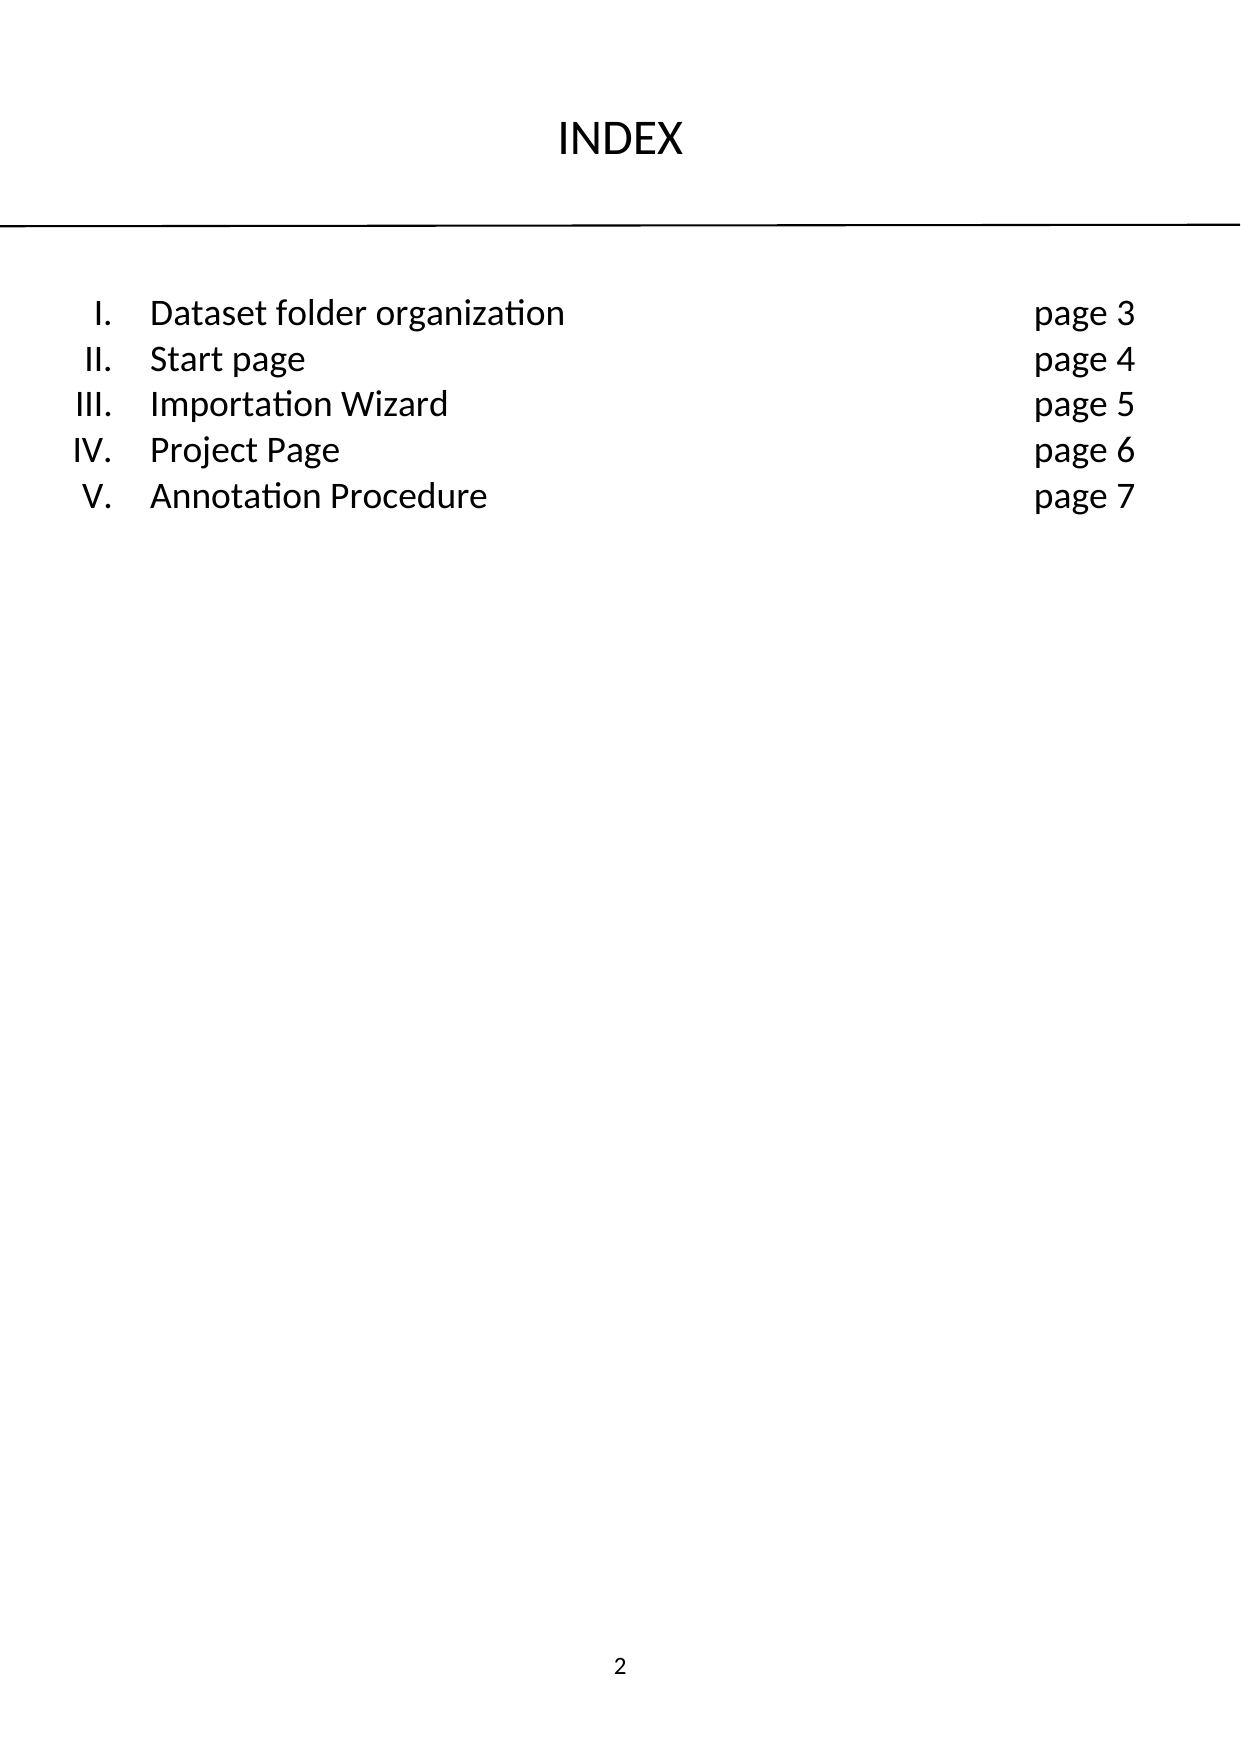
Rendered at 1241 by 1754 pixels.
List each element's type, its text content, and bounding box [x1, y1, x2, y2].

list Importation Wizard page 5 [112, 380, 1165, 426]
list Project Page page 6 [112, 426, 1165, 472]
text INDEX [75, 106, 1165, 167]
list Annotation Procedure page 7 [112, 472, 1165, 518]
list Dataset folder organization page 3 [112, 289, 1165, 334]
list Start page page 4 [112, 334, 1165, 380]
